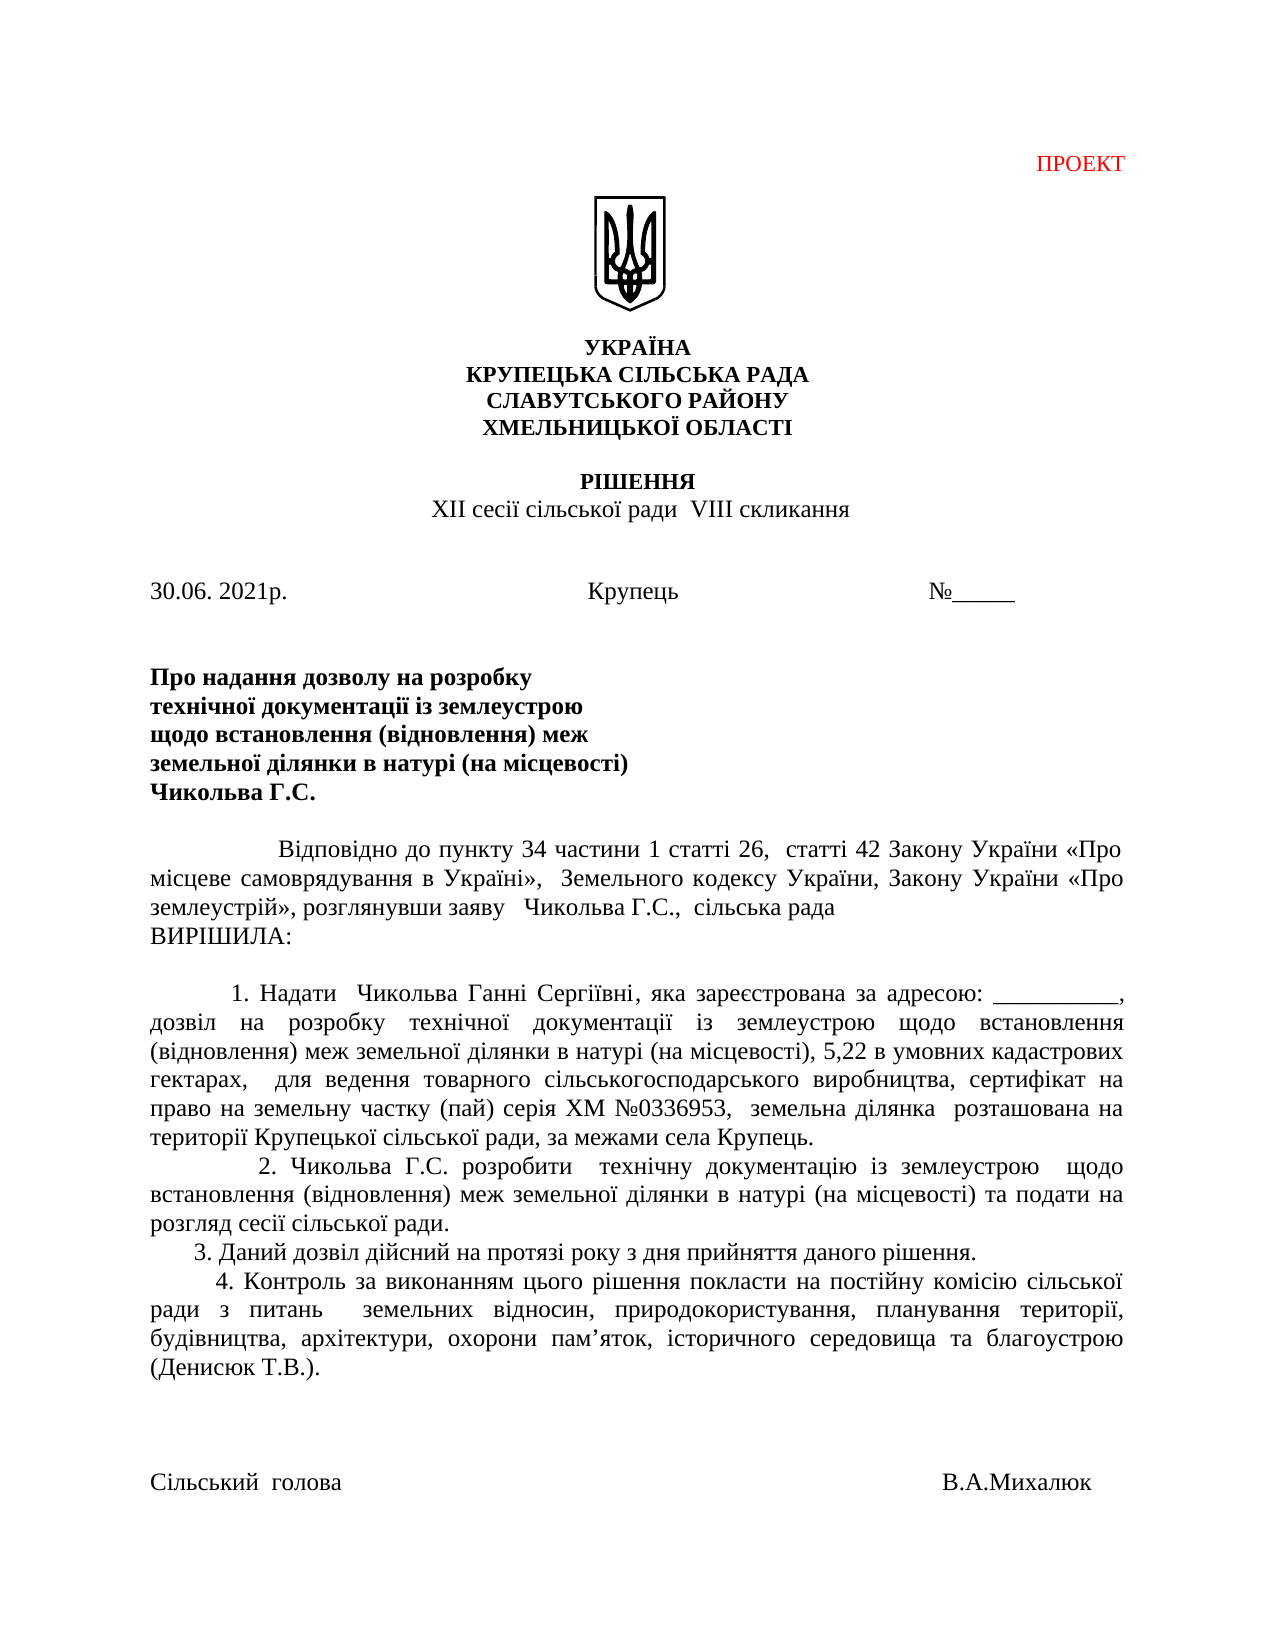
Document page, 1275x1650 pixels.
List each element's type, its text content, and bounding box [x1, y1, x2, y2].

text ХІІ сесії сільської ради VІІІ скликання [150, 494, 1125, 523]
text технічної документації із землеустрою [150, 691, 1125, 719]
text ВИРІШИЛА: [150, 921, 1125, 949]
text 2. Чикольва Г.С. розробити технічну документацію із землеустрою щодо встановлення (відновлення) меж земельної ділянки в натурі (на місцевості) та подати на розгляд сесії сільської ради. [150, 1151, 1125, 1237]
text 4. Контроль за виконанням цього рішення покласти на постійну комісію сільської ради з питань земельних відносин, природокористування, планування території, будівництва, архітектури, охорони пам’яток, історичного середовища та благоустрою (Денисюк Т.В.). [150, 1266, 1125, 1381]
text ХМЕЛЬНИЦЬКОЇ ОБЛАСТІ [150, 413, 1125, 440]
text РІШЕННЯ [150, 468, 1125, 494]
text СЛАВУТСЬКОГО РАЙОНУ [150, 387, 1125, 413]
text 3. Даний дозвіл дійсний на протязі року з дня прийняття даного рішення. [150, 1237, 1125, 1266]
text Про надання дозволу на розробку [150, 662, 1125, 691]
text Відповідно до пункту 34 частини 1 статті 26, статті 42 Закону України «Про місцеве самоврядування в Україні», Земельного кодексу України, Закону України «Про землеустрій», розглянувши заяву Чикольва Г.С., сільська рада [150, 834, 1125, 921]
text щодо встановлення (відновлення) меж [150, 719, 1125, 748]
text 30.06. 2021р. Крупець №_____ [150, 576, 1125, 604]
text КРУПЕЦЬКА СІЛЬСЬКА РАДА [150, 361, 1125, 387]
text ПРОЕКТ [150, 150, 1125, 176]
text УКРАЇНА [150, 334, 1125, 361]
text земельної ділянки в натурі (на місцевості) [150, 748, 1125, 777]
text 1. Надати Чикольва Ганні Сергіївні, яка зареєстрована за адресою: __________, дозвіл на розробку технічної документації із землеустрою щодо встановлення (відновлення) меж земельної ділянки в натурі (на місцевості), 5,22 в умовних кадастрових гектарах, для ведення товарного сільськогосподарського виробництва, сертифікат на право на земельну частку (пай) серія ХМ №0336953, земельна ділянка розташована на території Крупецької сільської ради, за межами села Крупець. [150, 978, 1125, 1151]
text Сільський голова В.А.Михалюк [150, 1467, 1125, 1496]
text Чикольва Г.С. [150, 777, 1125, 806]
